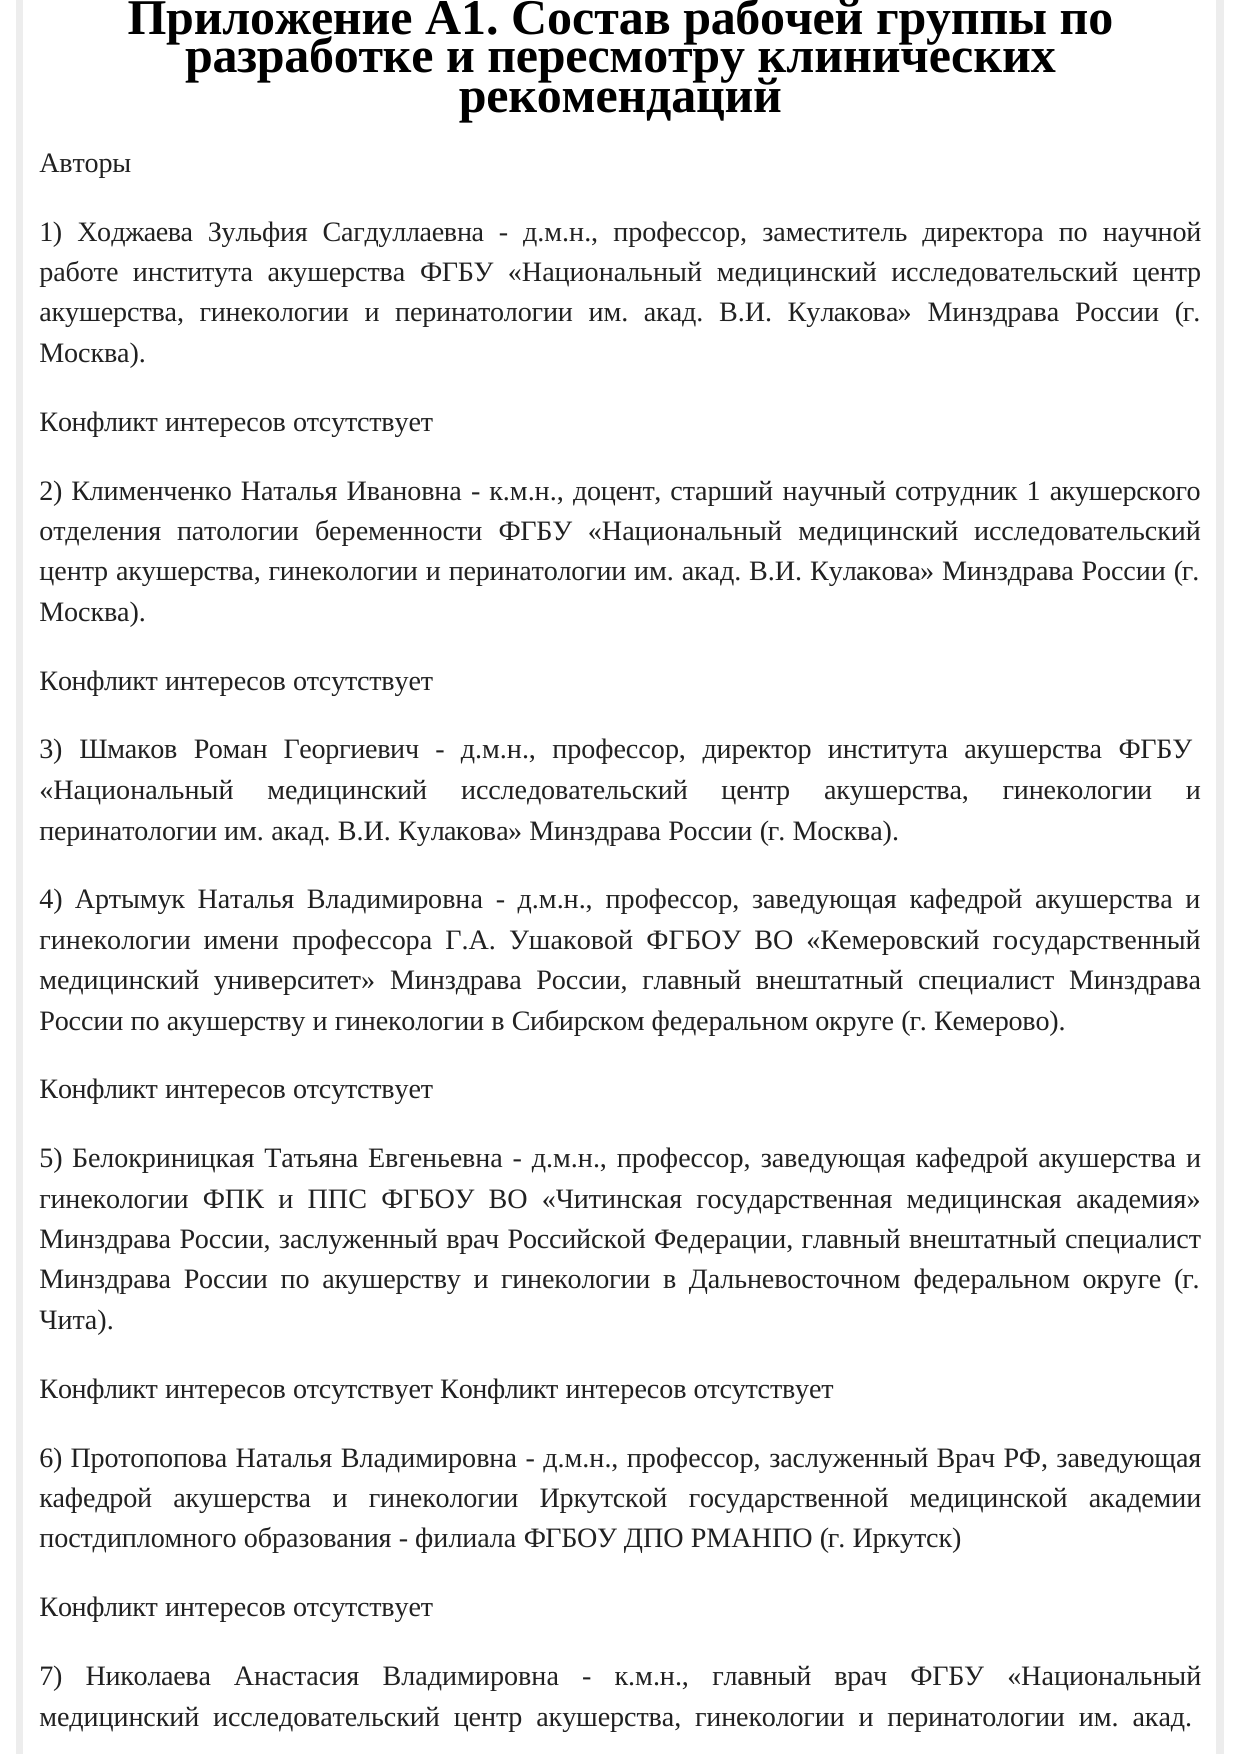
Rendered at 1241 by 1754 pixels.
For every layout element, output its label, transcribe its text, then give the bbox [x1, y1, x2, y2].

list Николаева Анастасия Владимировна - к.м.н., главный врач ФГБУ «Национальный медицинский исследовательский центр акушерства, гинекологии и перинатологии им. акад. [39, 1659, 1201, 1732]
list Белокриницкая Татьяна Евгеньевна - д.м.н., профессор, заведующая кафедрой акушерства и гинекологии ФПК и ППС ФГБОУ ВО «Читинская государственная медицинская академия» Минздрава России, заслуженный врач Российской Федерации, главный внештатный специалист Минздрава России по акушерству и гинекологии в Дальневосточном федеральном округе (г. Чита). [39, 1141, 1201, 1335]
list Ходжаева Зульфия Сагдуллаевна - д.м.н., профессор, заместитель директора по научной работе института акушерства ФГБУ «Национальный медицинский исследовательский центр акушерства, гинекологии и перинатологии им. акад. В.И. Кулакова» Минздрава России (г. Москва). [39, 214, 1201, 368]
text Авторы [39, 146, 1236, 178]
list Артымук Наталья Владимировна - д.м.н., профессор, заведующая кафедрой акушерства и гинекологии имени профессора Г.А. Ушаковой ФГБОУ ВО «Кемеровский государственный медицинский университет» Минздрава России, главный внештатный специалист Минздрава России по акушерству и гинекологии в Сибирском федеральном округе (г. Кемерово). [39, 882, 1201, 1036]
text Конфликт интересов отсутствует [39, 405, 1236, 437]
text Конфликт интересов отсутствует [39, 1590, 1236, 1623]
list Протопопова Наталья Владимировна - д.м.н., профессор, заслуженный Врач РФ, заведующая кафедрой акушерства и гинекологии Иркутской государственной медицинской академии постдипломного образования - филиала ФГБОУ ДПО РМАНПО (г. Иркутск) [39, 1441, 1201, 1554]
text Конфликт интересов отсутствует [39, 1072, 1236, 1105]
text «Национальный медицинский исследовательский центр акушерства, гинекологии и перинатологии им. акад. В.И. Кулакова» Минздрава России (г. Москва). [39, 773, 1201, 846]
list Клименченко Наталья Ивановна - к.м.н., доцент, старший научный сотрудник 1 акушерского отделения патологии беременности ФГБУ «Национальный медицинский исследовательский центр акушерства, гинекологии и перинатологии им. акад. В.И. Кулакова» Минздрава России (г. Москва). [39, 473, 1201, 627]
text Конфликт интересов отсутствует [39, 664, 1236, 696]
subtitle Приложение А1. Состав рабочей группы по разработке и пересмотру клинических рекомендаций [126, 3, 1114, 123]
list Шмаков Роман Георгиевич - д.м.н., профессор, директор института акушерства ФГБУ [39, 732, 1236, 765]
text Конфликт интересов отсутствует Конфликт интересов отсутствует [39, 1372, 1236, 1404]
